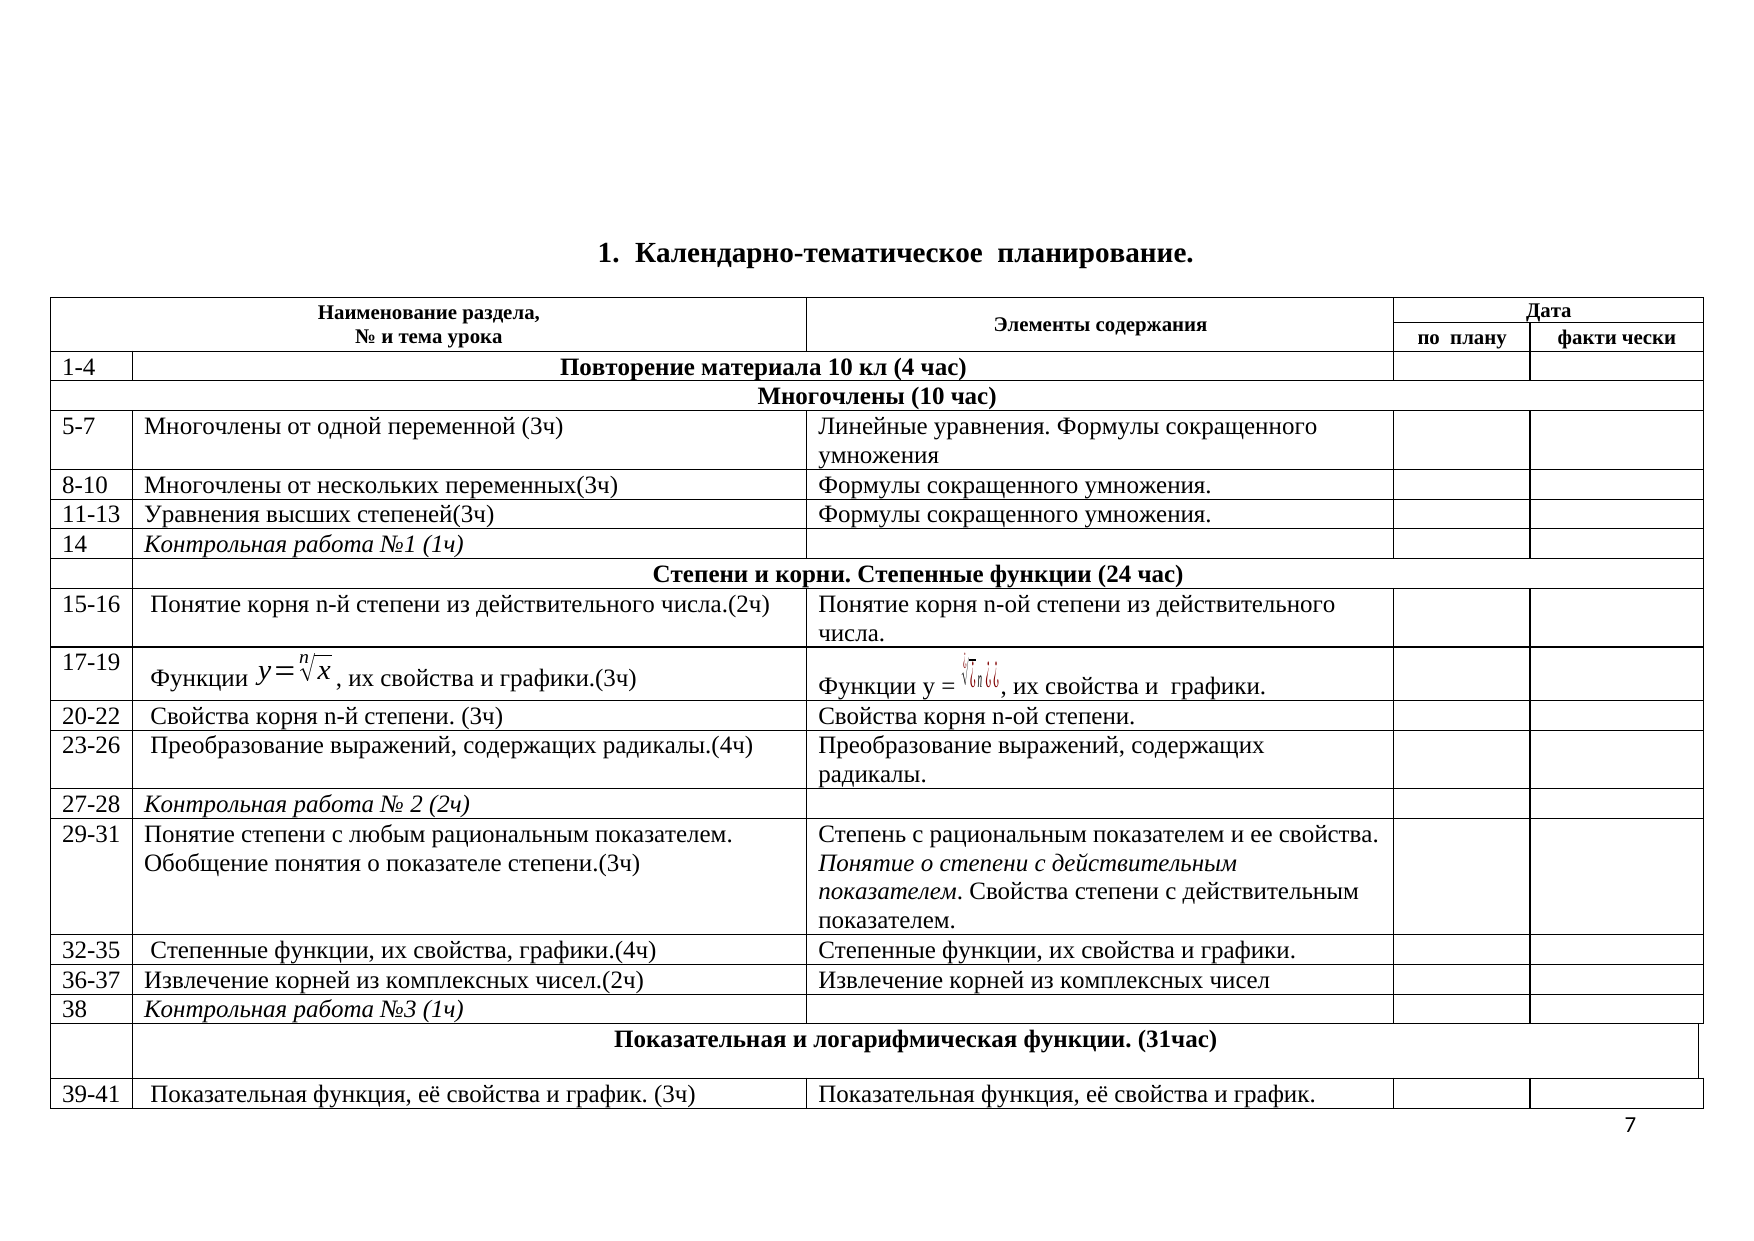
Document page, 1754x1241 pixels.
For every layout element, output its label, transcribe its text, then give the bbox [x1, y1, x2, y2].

table_cell [1531, 529, 1703, 558]
table_cell 27-28 [51, 789, 132, 818]
table_cell 36-37 [51, 965, 132, 993]
table_cell Преобразование выражений, содержащих радикалы. [807, 731, 1393, 788]
table_cell [1531, 500, 1703, 528]
table_cell [1394, 995, 1529, 1023]
table_cell Свойства корня n-й степени. (3ч) [133, 701, 806, 729]
table_header Наименование раздела, № и тема урока [51, 298, 806, 351]
table_cell 15-16 [51, 589, 132, 646]
table_cell [1394, 701, 1529, 729]
table_cell [1394, 500, 1529, 528]
table_cell Извлечение корней из комплексных чисел [807, 965, 1393, 993]
table_cell 8-10 [51, 470, 132, 498]
table_cell Степенные функции, их свойства, графики.(4ч) [133, 935, 806, 964]
table_cell Степени и корни. Степенные функции (24 час) [133, 559, 1703, 588]
table_cell [807, 995, 1393, 1023]
table_cell Формулы сокращенного умножения. [807, 500, 1393, 528]
table_cell Контрольная работа №1 (1ч) [133, 529, 806, 558]
table_cell [1531, 819, 1703, 934]
table_cell факти чески [1531, 323, 1703, 351]
table_cell [1531, 411, 1703, 469]
table_cell Понятие степени с любым рациональным показателем. Обобщение понятия о показателе степени.(3ч) [133, 819, 806, 934]
table_cell [1394, 789, 1529, 818]
table_cell [1531, 995, 1703, 1023]
table_cell Многочлены от нескольких переменных(3ч) [133, 470, 806, 498]
table_cell Извлечение корней из комплексных чисел.(2ч) [133, 965, 806, 993]
table_cell Функции , их свойства и графики.(3ч) [133, 648, 806, 700]
table_cell 17-19 [51, 648, 132, 700]
table_cell [1531, 965, 1703, 993]
table_header Дата [1394, 298, 1703, 322]
table_cell 39-41 [51, 1079, 132, 1107]
table_cell Формулы сокращенного умножения. [807, 470, 1393, 498]
table_cell Степенные функции, их свойства и графики. [807, 935, 1393, 964]
table_cell по плану [1394, 323, 1529, 351]
table_cell Уравнения высших степеней(3ч) [133, 500, 806, 528]
table_cell [1394, 819, 1529, 934]
table_cell 20-22 [51, 701, 132, 729]
table_cell [1394, 935, 1529, 964]
table_cell Показательная функция, её свойства и график. [807, 1079, 1393, 1107]
table_cell Функции y = , их свойства и графики. [807, 648, 1393, 700]
table_cell [1394, 589, 1529, 646]
table_cell 23-26 [51, 731, 132, 788]
table_cell Многочлены от одной переменной (3ч) [133, 411, 806, 469]
table_cell [1394, 965, 1529, 993]
table_cell [1531, 1079, 1703, 1107]
table_cell 5-7 [51, 411, 132, 469]
table_cell [51, 559, 132, 588]
table_cell [807, 789, 1393, 818]
table_cell [1394, 648, 1529, 700]
table_cell Понятие корня n-й степени из действительного числа.(2ч) [133, 589, 806, 646]
table_cell [1531, 731, 1703, 788]
table_cell [1531, 701, 1703, 729]
table_cell Контрольная работа №3 (1ч) [133, 995, 806, 1023]
table_cell [1531, 589, 1703, 646]
table_cell Степень с рациональным показателем и ее свойства. Понятие о степени с действительным показателем. Свойства степени с действительным показателем. [807, 819, 1393, 934]
table_cell [1394, 352, 1529, 380]
table_cell 14 [51, 529, 132, 558]
table_cell [1394, 411, 1529, 469]
table_cell 29-31 [51, 819, 132, 934]
table_cell Многочлены (10 час) [51, 381, 1703, 410]
table_cell 32-35 [51, 935, 132, 964]
table_cell Повторение материала 10 кл (4 час) [133, 352, 1393, 380]
table_cell [807, 529, 1393, 558]
table_cell [1531, 648, 1703, 700]
table_cell [1531, 789, 1703, 818]
table_cell Свойства корня n-ой степени. [807, 701, 1393, 729]
list Календарно-тематическое планирование. [156, 235, 1636, 268]
table_cell 11-13 [51, 500, 132, 528]
table_cell [1531, 352, 1703, 380]
table_cell Показательная и логарифмическая функции. (31час) [133, 1024, 1698, 1078]
table_cell [1394, 731, 1529, 788]
table_cell [1531, 935, 1703, 964]
table_cell Контрольная работа № 2 (2ч) [133, 789, 806, 818]
table_cell [1531, 470, 1703, 498]
table_cell [1394, 529, 1529, 558]
table_cell Понятие корня n-ой степени из действительного числа. [807, 589, 1393, 646]
table_cell Преобразование выражений, содержащих радикалы.(4ч) [133, 731, 806, 788]
table_cell [1394, 470, 1529, 498]
table_cell Линейные уравнения. Формулы сокращенного умножения [807, 411, 1393, 469]
table_cell 38 [51, 995, 132, 1023]
table_cell [1394, 1079, 1529, 1107]
table_cell 1-4 [51, 352, 132, 380]
table_cell Показательная функция, её свойства и график. (3ч) [133, 1079, 806, 1107]
table_cell [51, 1024, 132, 1078]
table_header Элементы содержания [807, 298, 1393, 351]
